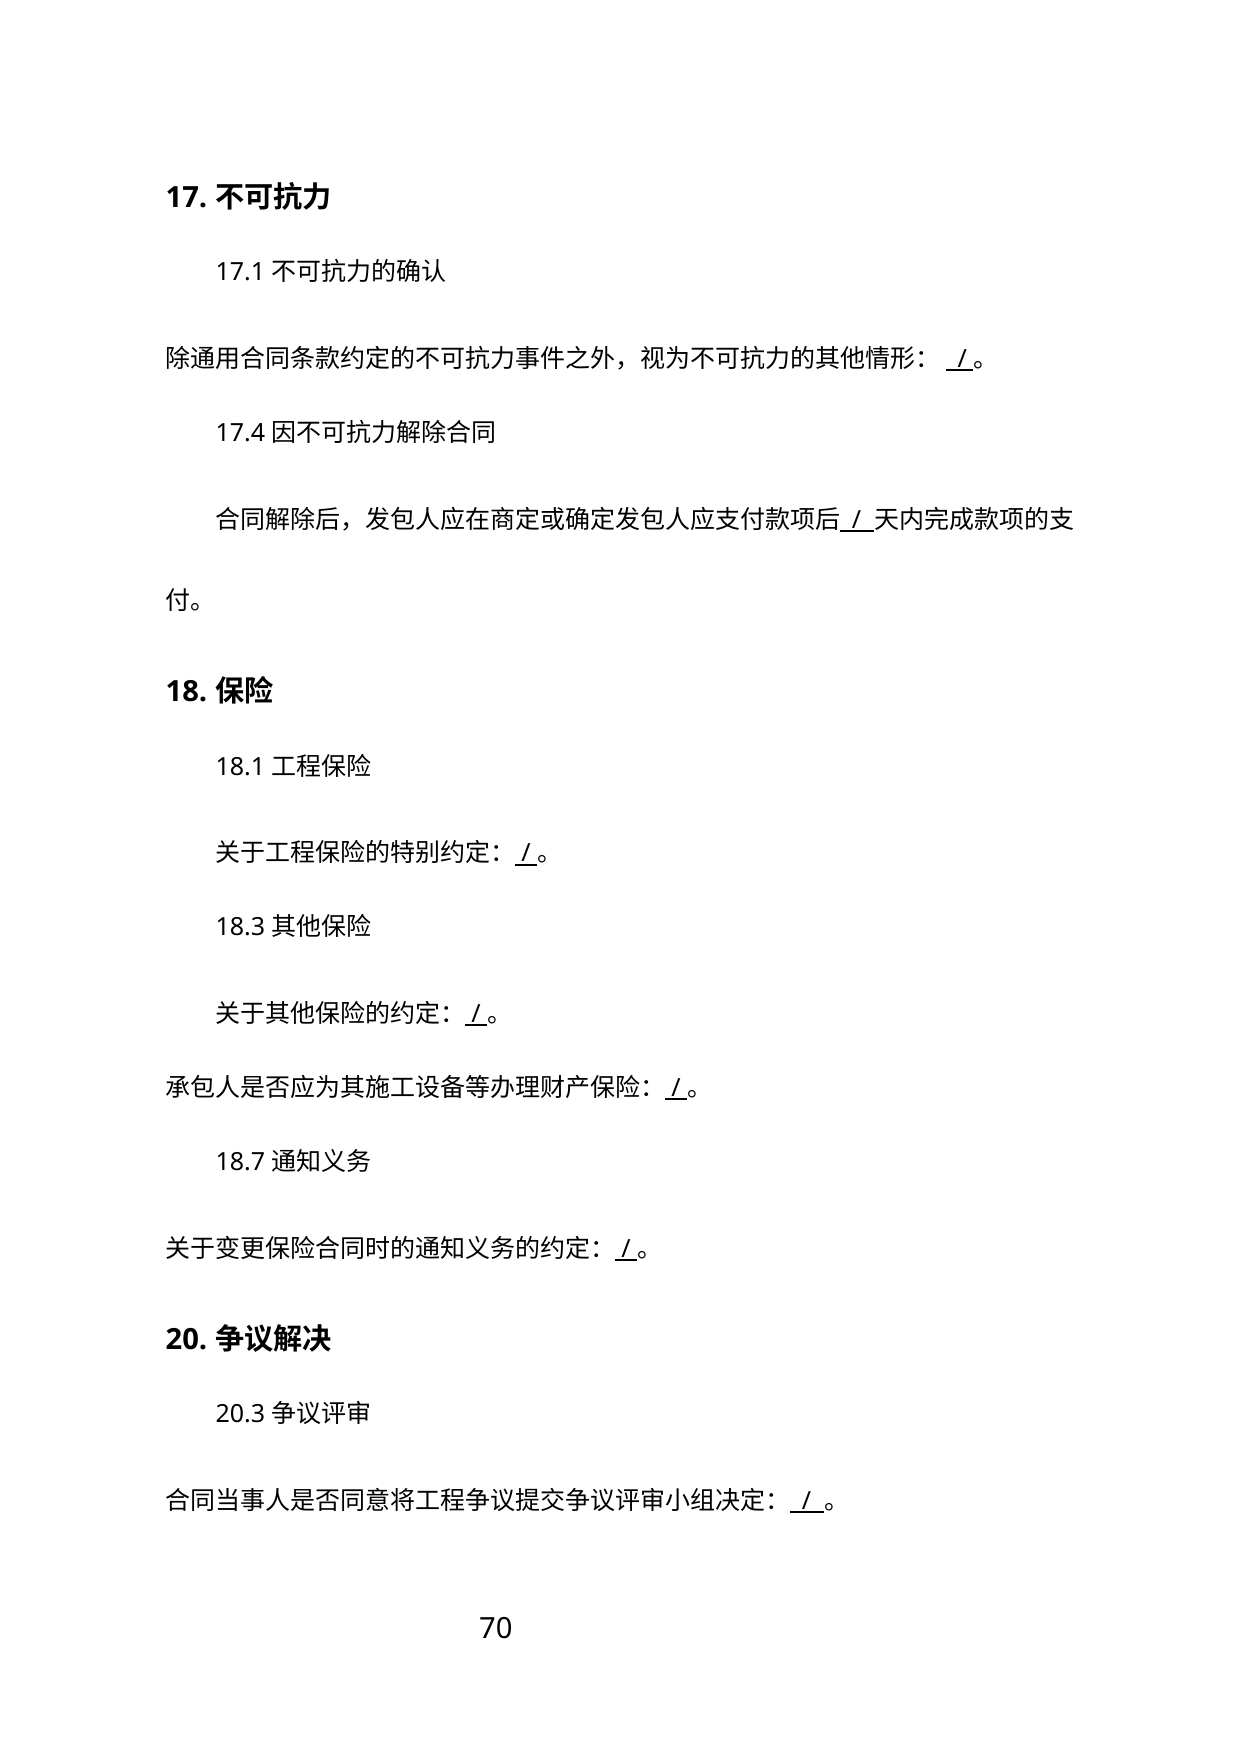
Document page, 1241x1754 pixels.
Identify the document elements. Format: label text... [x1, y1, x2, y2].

text 20. 争议解决 [165, 1304, 1092, 1369]
text 17.4 因不可抗力解除合同 [165, 398, 1092, 463]
text 承包人是否应为其施工设备等办理财产保险： / 。 [165, 1053, 1092, 1118]
text 17.1 不可抗力的确认 [165, 237, 1092, 302]
text 除通用合同条款约定的不可抗力事件之外，视为不可抗力的其他情形： / 。 [165, 324, 1092, 389]
text 18.1 工程保险 [165, 732, 1092, 797]
text 关于工程保险的特别约定： / 。 [165, 818, 1092, 883]
text 合同解除后，发包人应在商定或确定发包人应支付款项后 / 天内完成款项的支付。 [165, 485, 1092, 631]
text 17. 不可抗力 [165, 162, 1092, 227]
text 18.3 其他保险 [165, 892, 1092, 957]
text 18. 保险 [165, 656, 1092, 721]
text 20.3 争议评审 [165, 1379, 1092, 1444]
text 关于变更保险合同时的通知义务的约定： / 。 [165, 1214, 1092, 1279]
text 关于其他保险的约定： / 。 [165, 979, 1092, 1044]
text 合同当事人是否同意将工程争议提交争议评审小组决定： / 。 [165, 1466, 1092, 1531]
text 18.7 通知义务 [165, 1127, 1092, 1192]
